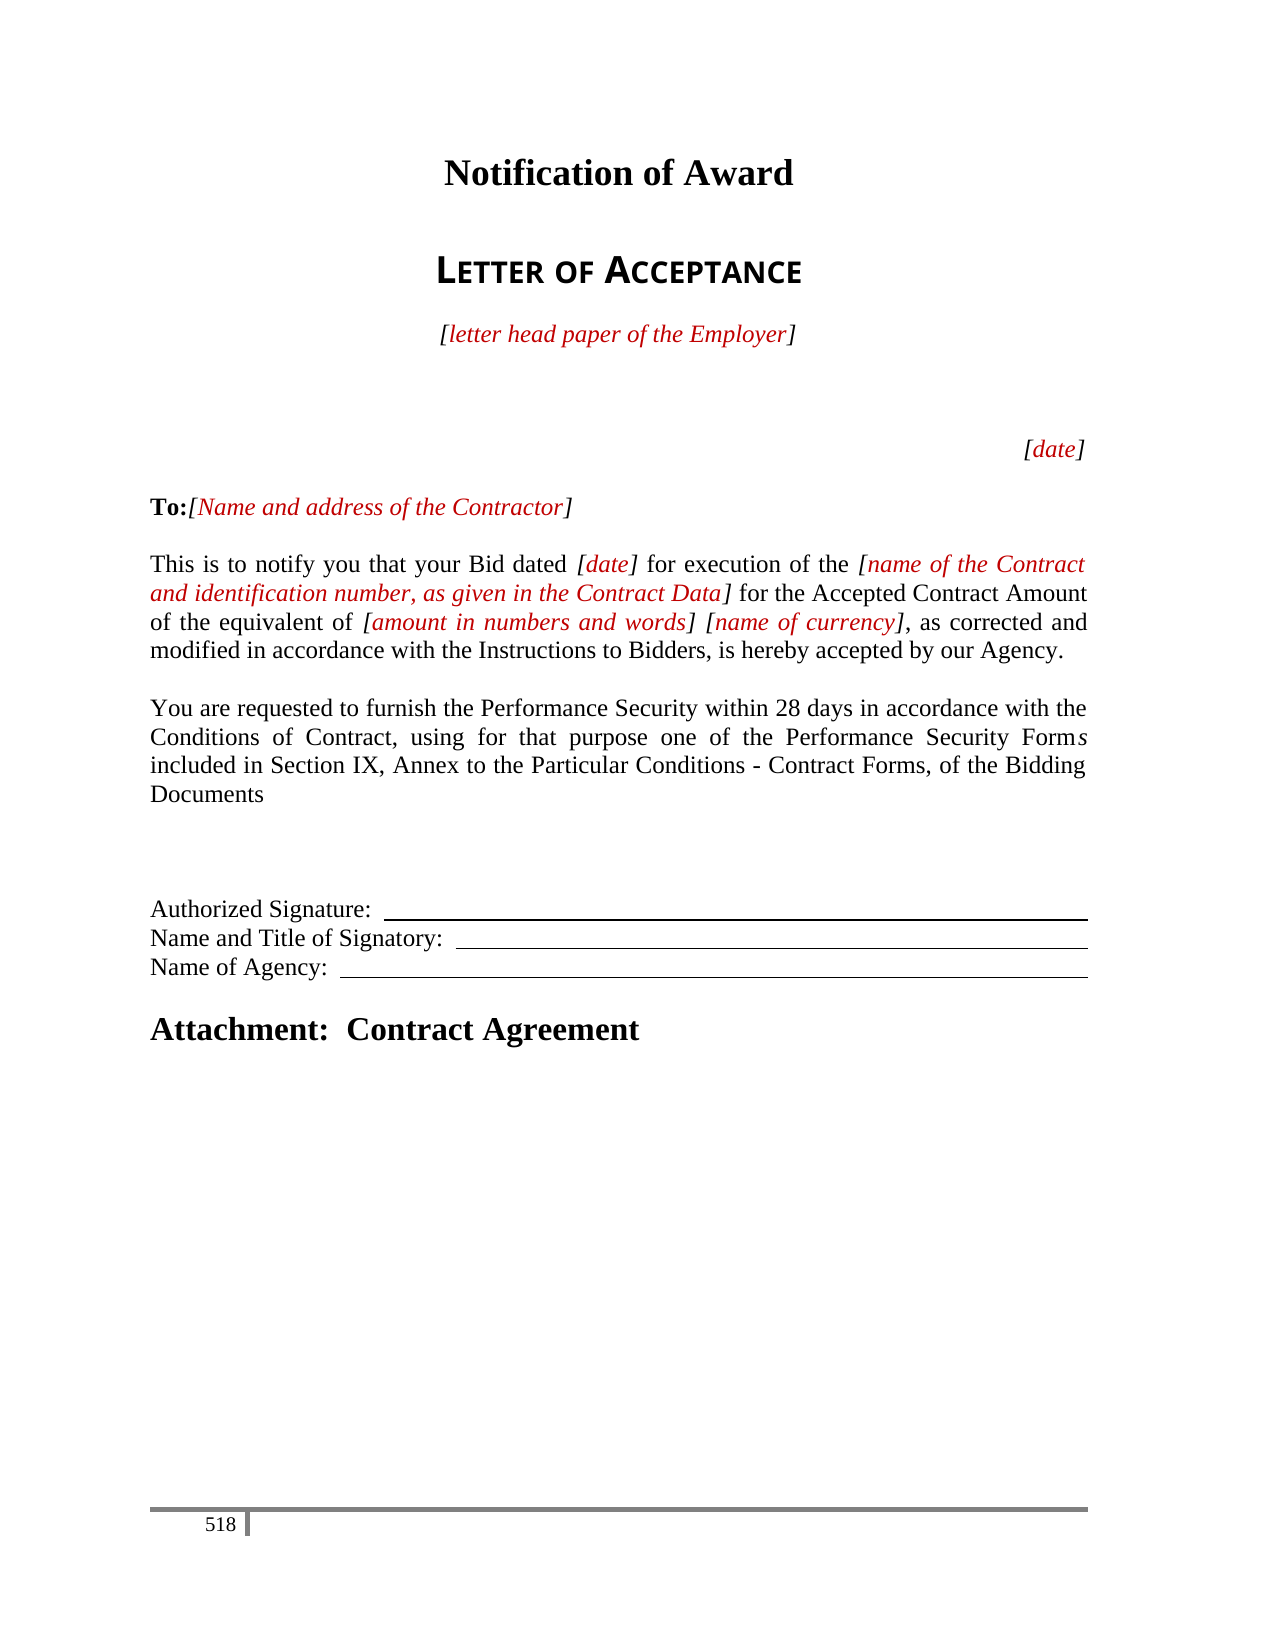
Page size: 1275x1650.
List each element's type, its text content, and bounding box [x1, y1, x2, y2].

text [date] [150, 434, 1087, 463]
text To:[Name and address of the Contractor] [150, 492, 1087, 520]
text [letter head paper of the Employer] [150, 319, 1087, 348]
text Attachment: Contract Agreement [150, 1009, 1087, 1047]
text Notification of Award [150, 150, 1087, 193]
subtitle Letter of Acceptance [150, 243, 1087, 294]
text This is to notify you that your Bid dated [date] for execution of the [name of the Contract and identification number, as given in the Contract Data] for the Accepted Contract Amount of the equivalent of [amount in numbers and words] [name of currency], as corrected and modified in accordance with the Instructions to Bidders, is hereby accepted by our Agency. [150, 549, 1087, 664]
text Name of Agency: [150, 952, 1087, 980]
text You are requested to furnish the Performance Security within 28 days in accordance with the Conditions of Contract, using for that purpose one of the Performance Security Forms included in Section IX, Annex to the Particular Conditions - Contract Forms, of the Bidding Documents [150, 693, 1087, 808]
text Name and Title of Signatory: [150, 923, 1087, 952]
text Authorized Signature: [150, 894, 1087, 923]
